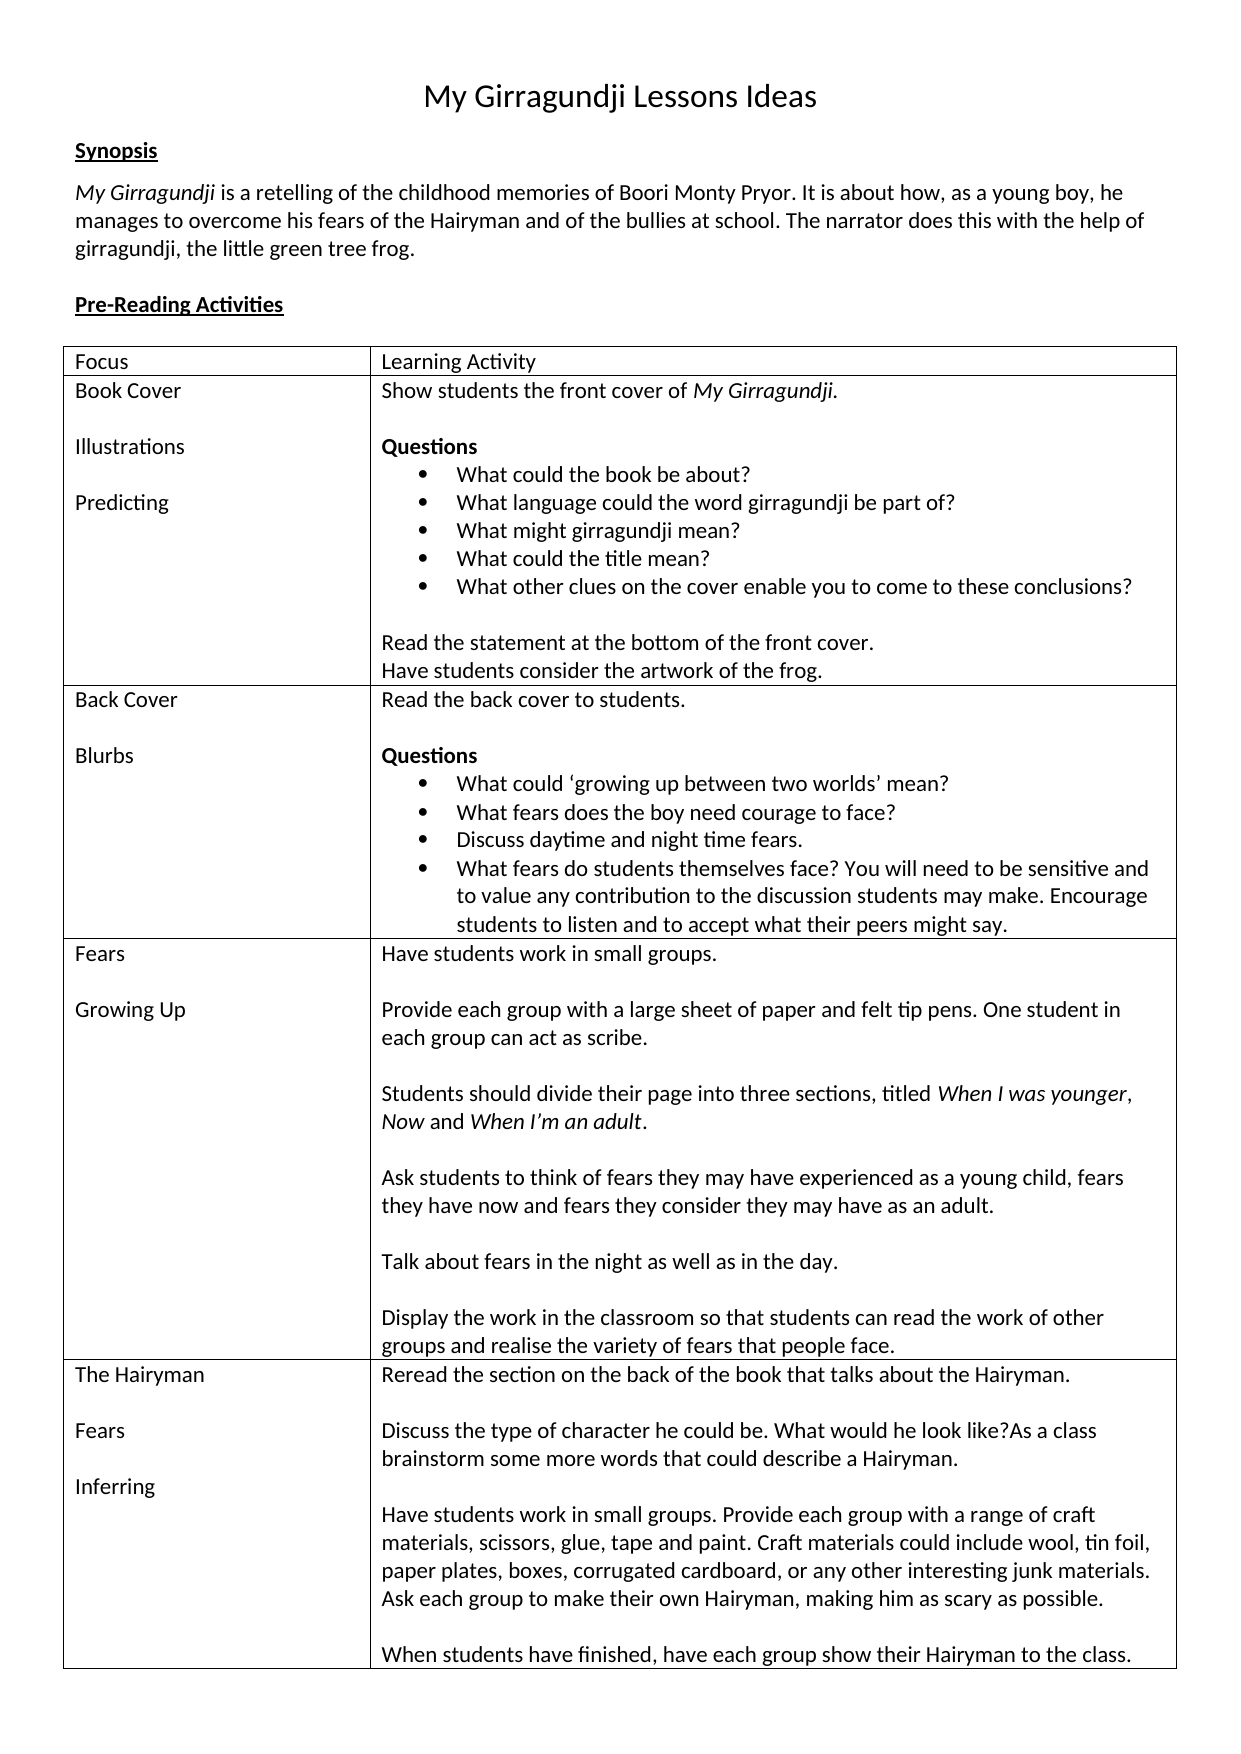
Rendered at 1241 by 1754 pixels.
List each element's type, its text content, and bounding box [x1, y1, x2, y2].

table_cell Show students the front cover of My Girragundji. Questions What could the book be about? What language could the word girragundji be part of? What might girragundji mean? What could the title mean? What other clues on the cover enable you to come to these conclusions? Read the statement at the bottom of the front cover. Have students consider the artwork of the frog. [371, 376, 1176, 684]
table_header Learning Activity [371, 347, 1176, 375]
table_cell Fears Growing Up [64, 939, 370, 1359]
table_cell Book Cover Illustrations Predicting [64, 376, 370, 684]
text My Girragundji is a retelling of the childhood memories of Boori Monty Pryor. It is about how, as a young boy, he manages to overcome his fears of the Hairyman and of the bullies at school. The narrator does this with the help of girragundji, the little green tree frog. [75, 178, 1165, 262]
table_cell Read the back cover to students. Questions What could ‘growing up between two worlds’ mean? What fears does the boy need courage to face? Discuss daytime and night time fears. What fears do students themselves face? You will need to be sensitive and to value any contribution to the discussion students may make. Encourage students to listen and to accept what their peers might say. [371, 686, 1176, 938]
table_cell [64, 1360, 370, 1668]
text My Girragundji Lessons Ideas [75, 75, 1165, 116]
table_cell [371, 1360, 1176, 1668]
table_cell Have students work in small groups. Provide each group with a large sheet of paper and felt tip pens. One student in each group can act as scribe. Students should divide their page into three sections, titled When I was younger, Now and When I’m an adult. Ask students to think of fears they may have experienced as a young child, fears they have now and fears they consider they may have as an adult. Talk about fears in the night as well as in the day. Display the work in the classroom so that students can read the work of other groups and realise the variety of fears that people face. [371, 939, 1176, 1359]
table_cell Back Cover Blurbs [64, 686, 370, 938]
text Pre-Reading Activities [75, 290, 1165, 318]
text Synopsis [75, 136, 1165, 164]
table_header Focus [64, 347, 370, 375]
